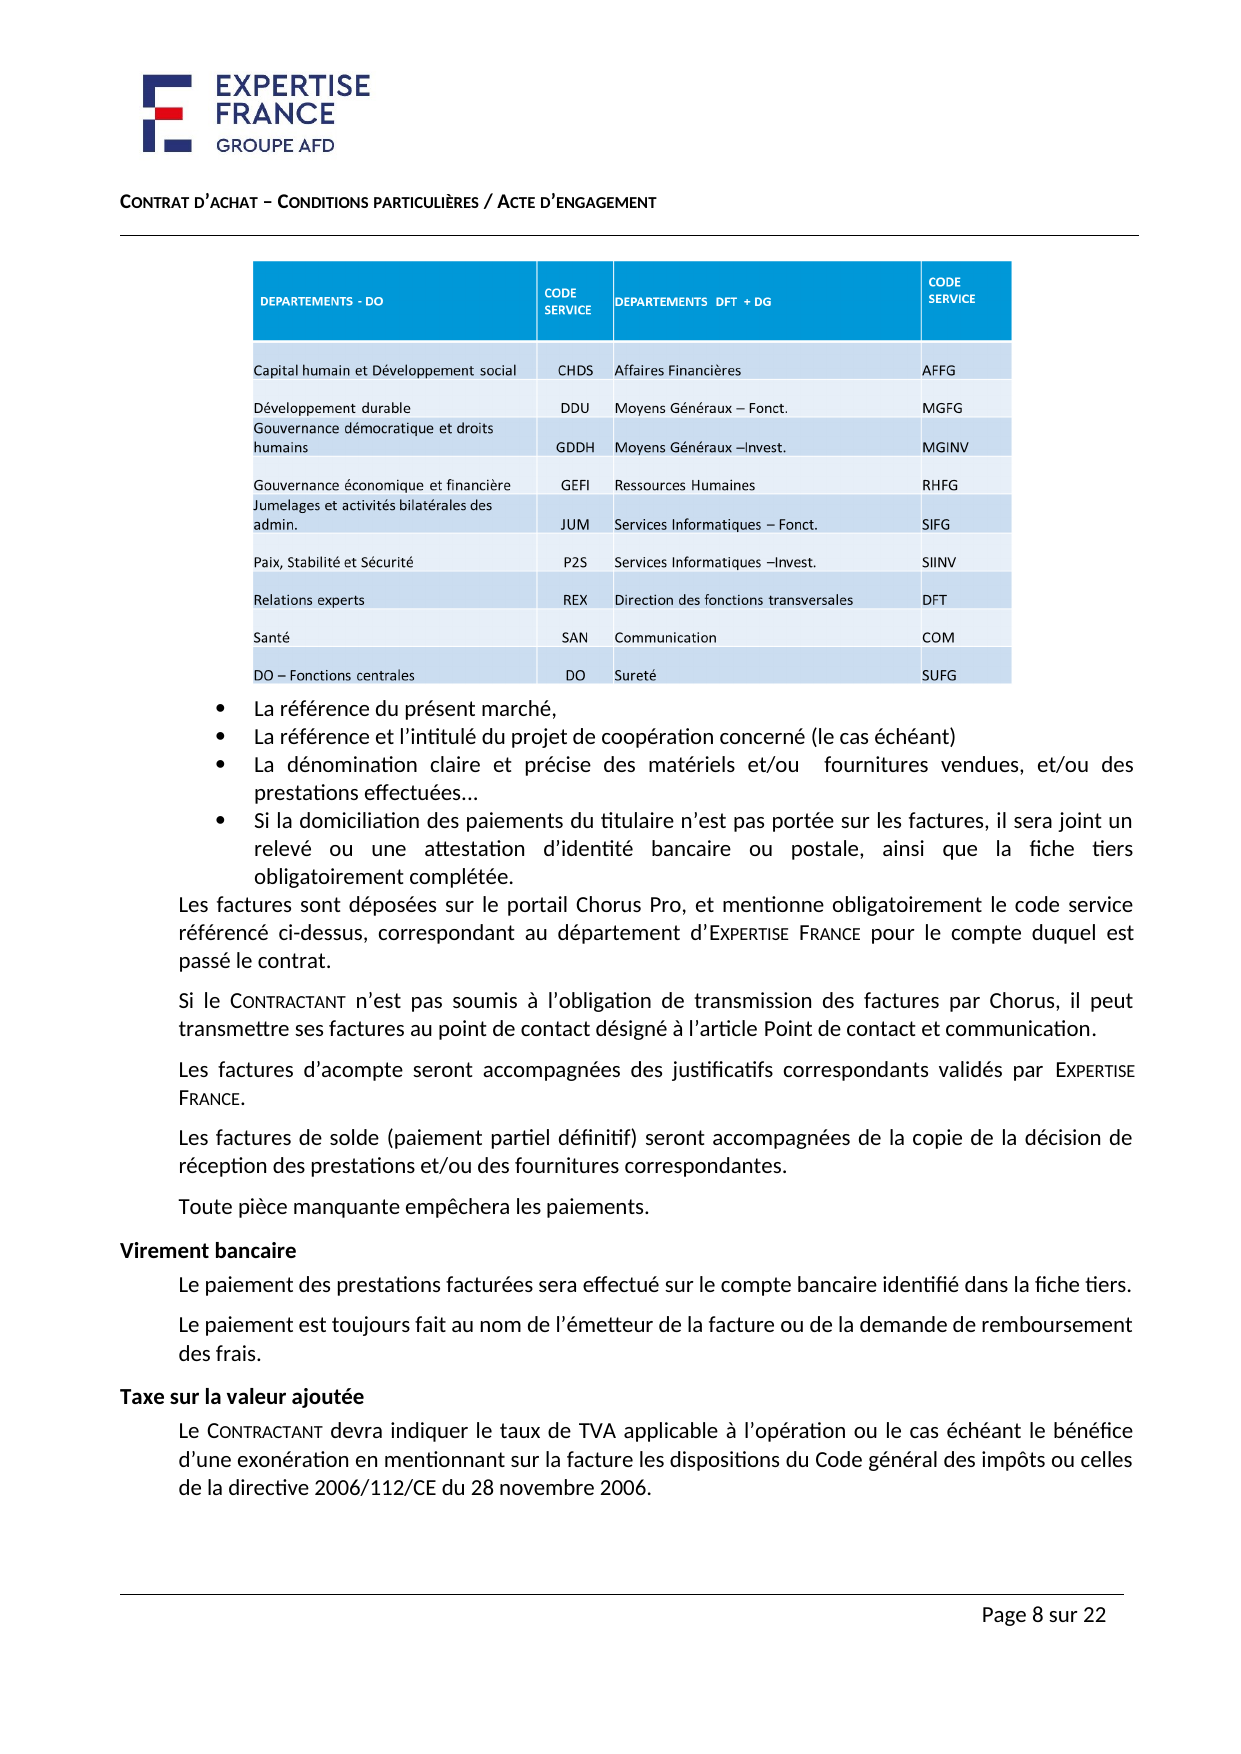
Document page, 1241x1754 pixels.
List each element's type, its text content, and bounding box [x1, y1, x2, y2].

picture [120, 41, 397, 183]
subtitle Taxe sur la valeur ajoutée [120, 1379, 1135, 1410]
list Toute pièce manquante empêchera les paiements. [178, 1192, 1135, 1220]
list Si le Contractant n’est pas soumis à l’obligation de transmission des factures par Chorus, il peut transmettre ses factures au point de contact désigné à l’article Point de contact et communication. [178, 986, 1135, 1042]
list Le paiement est toujours fait au nom de l’émetteur de la facture ou de la demande de remboursement des frais. [178, 1311, 1135, 1367]
list La référence du présent marché, [216, 694, 1135, 722]
list Le paiement des prestations facturées sera effectué sur le compte bancaire identifié dans la fiche tiers. [178, 1270, 1135, 1298]
list Le Contractant devra indiquer le taux de TVA applicable à l’opération ou le cas échéant le bénéfice d’une exonération en mentionnant sur la facture les dispositions du Code général des impôts ou celles de la directive 2006/112/CE du 28 novembre 2006. [178, 1417, 1135, 1501]
list Les factures d’acompte seront accompagnées des justificatifs correspondants validés par Expertise France. [178, 1055, 1135, 1111]
list Les factures sont déposées sur le portail Chorus Pro, et mentionne obligatoirement le code service référencé ci-dessus, correspondant au département d’Expertise France pour le compte duquel est passé le contrat. [178, 890, 1135, 974]
picture [252, 261, 1013, 694]
list Si la domiciliation des paiements du titulaire n’est pas portée sur les factures, il sera joint un relevé ou une attestation d’identité bancaire ou postale, ainsi que la fiche tiers obligatoirement complétée. [216, 806, 1135, 890]
list Les factures de solde (paiement partiel définitif) seront accompagnées de la copie de la décision de réception des prestations et/ou des fournitures correspondantes. [178, 1123, 1135, 1179]
subtitle Virement bancaire [120, 1233, 1135, 1264]
list La dénomination claire et précise des matériels et/ou fournitures vendues, et/ou des prestations effectuées... [216, 750, 1135, 806]
list La référence et l’intitulé du projet de coopération concerné (le cas échéant) [216, 722, 1135, 750]
